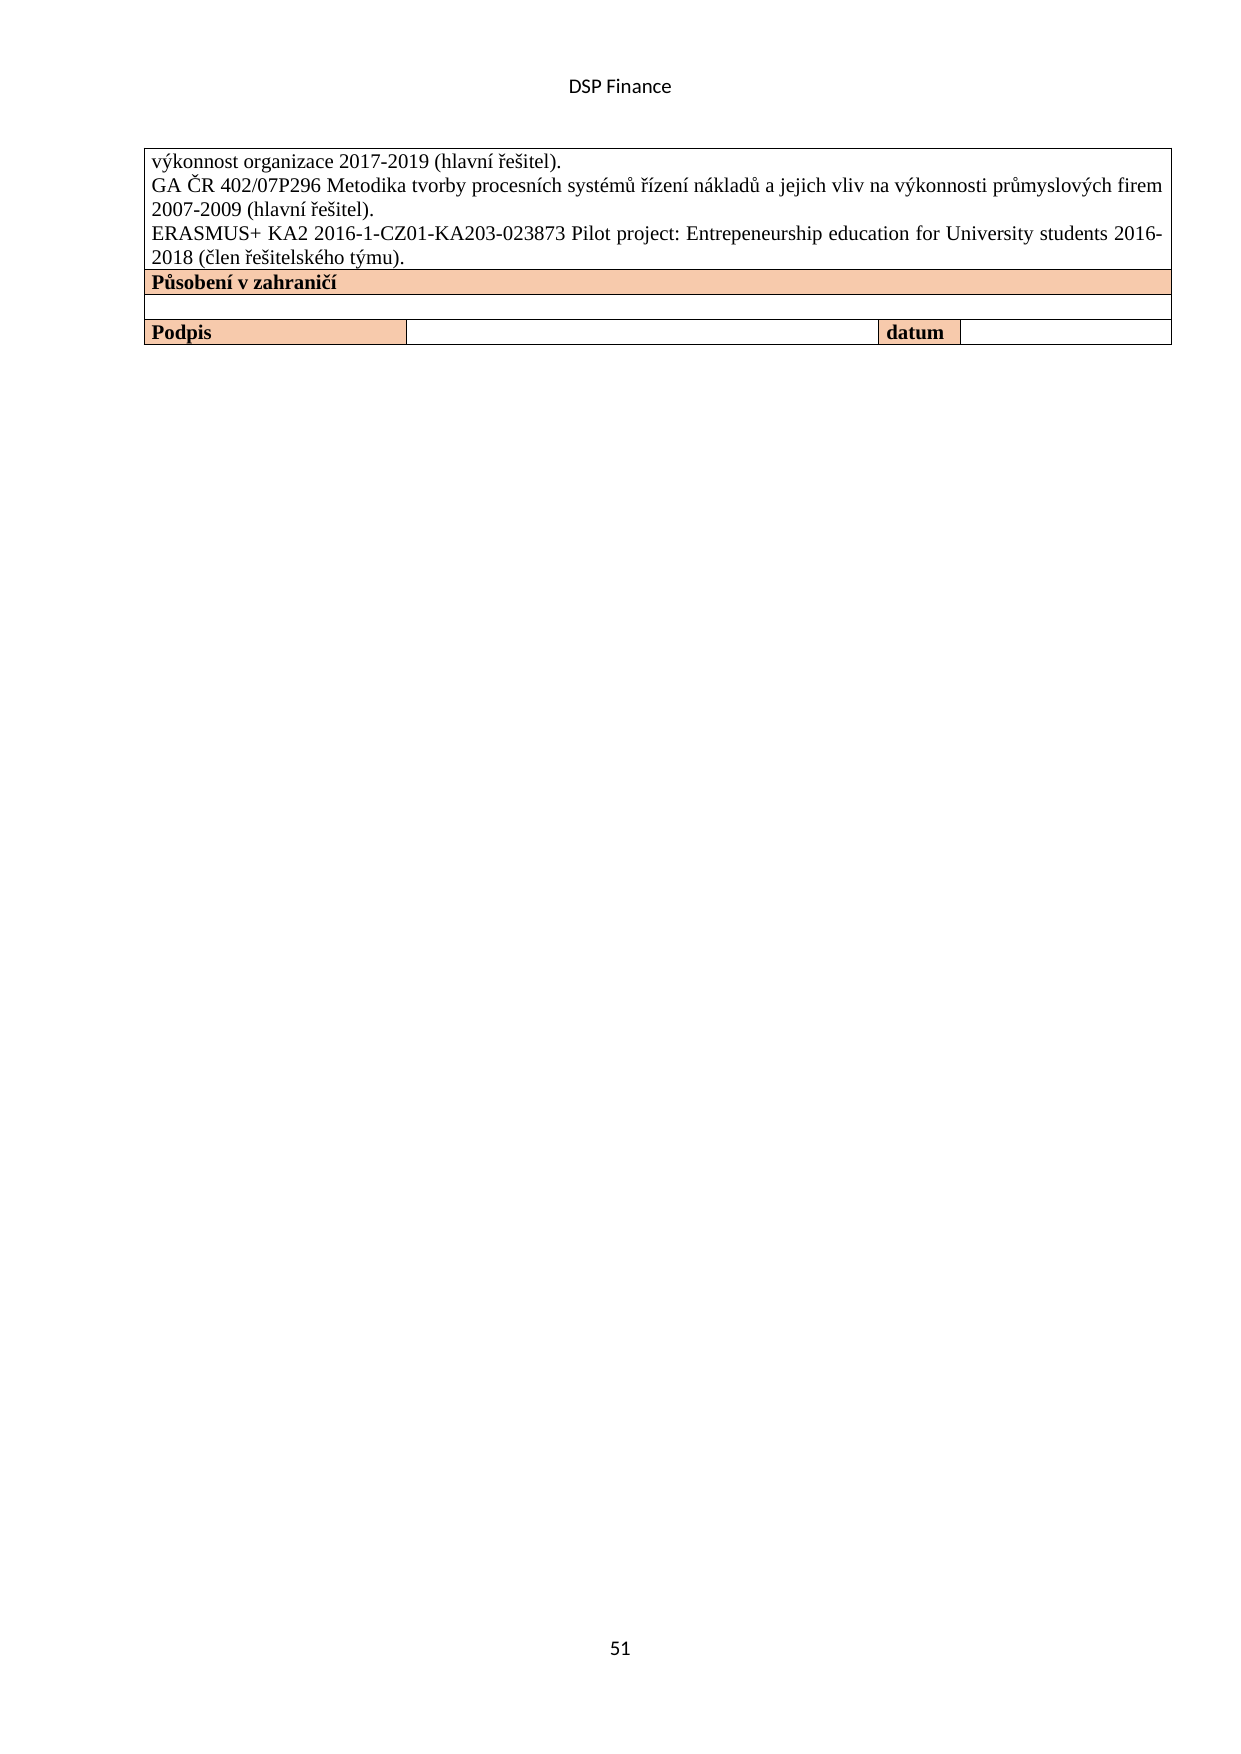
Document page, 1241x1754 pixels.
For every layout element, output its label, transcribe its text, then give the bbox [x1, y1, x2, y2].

table_cell Podpis [145, 320, 406, 344]
table_cell datum [879, 320, 960, 344]
table_cell Působení v zahraničí [145, 270, 1171, 294]
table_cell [145, 149, 1171, 269]
table_cell [145, 295, 1171, 319]
table_cell [961, 320, 1171, 344]
table_cell [407, 320, 878, 344]
